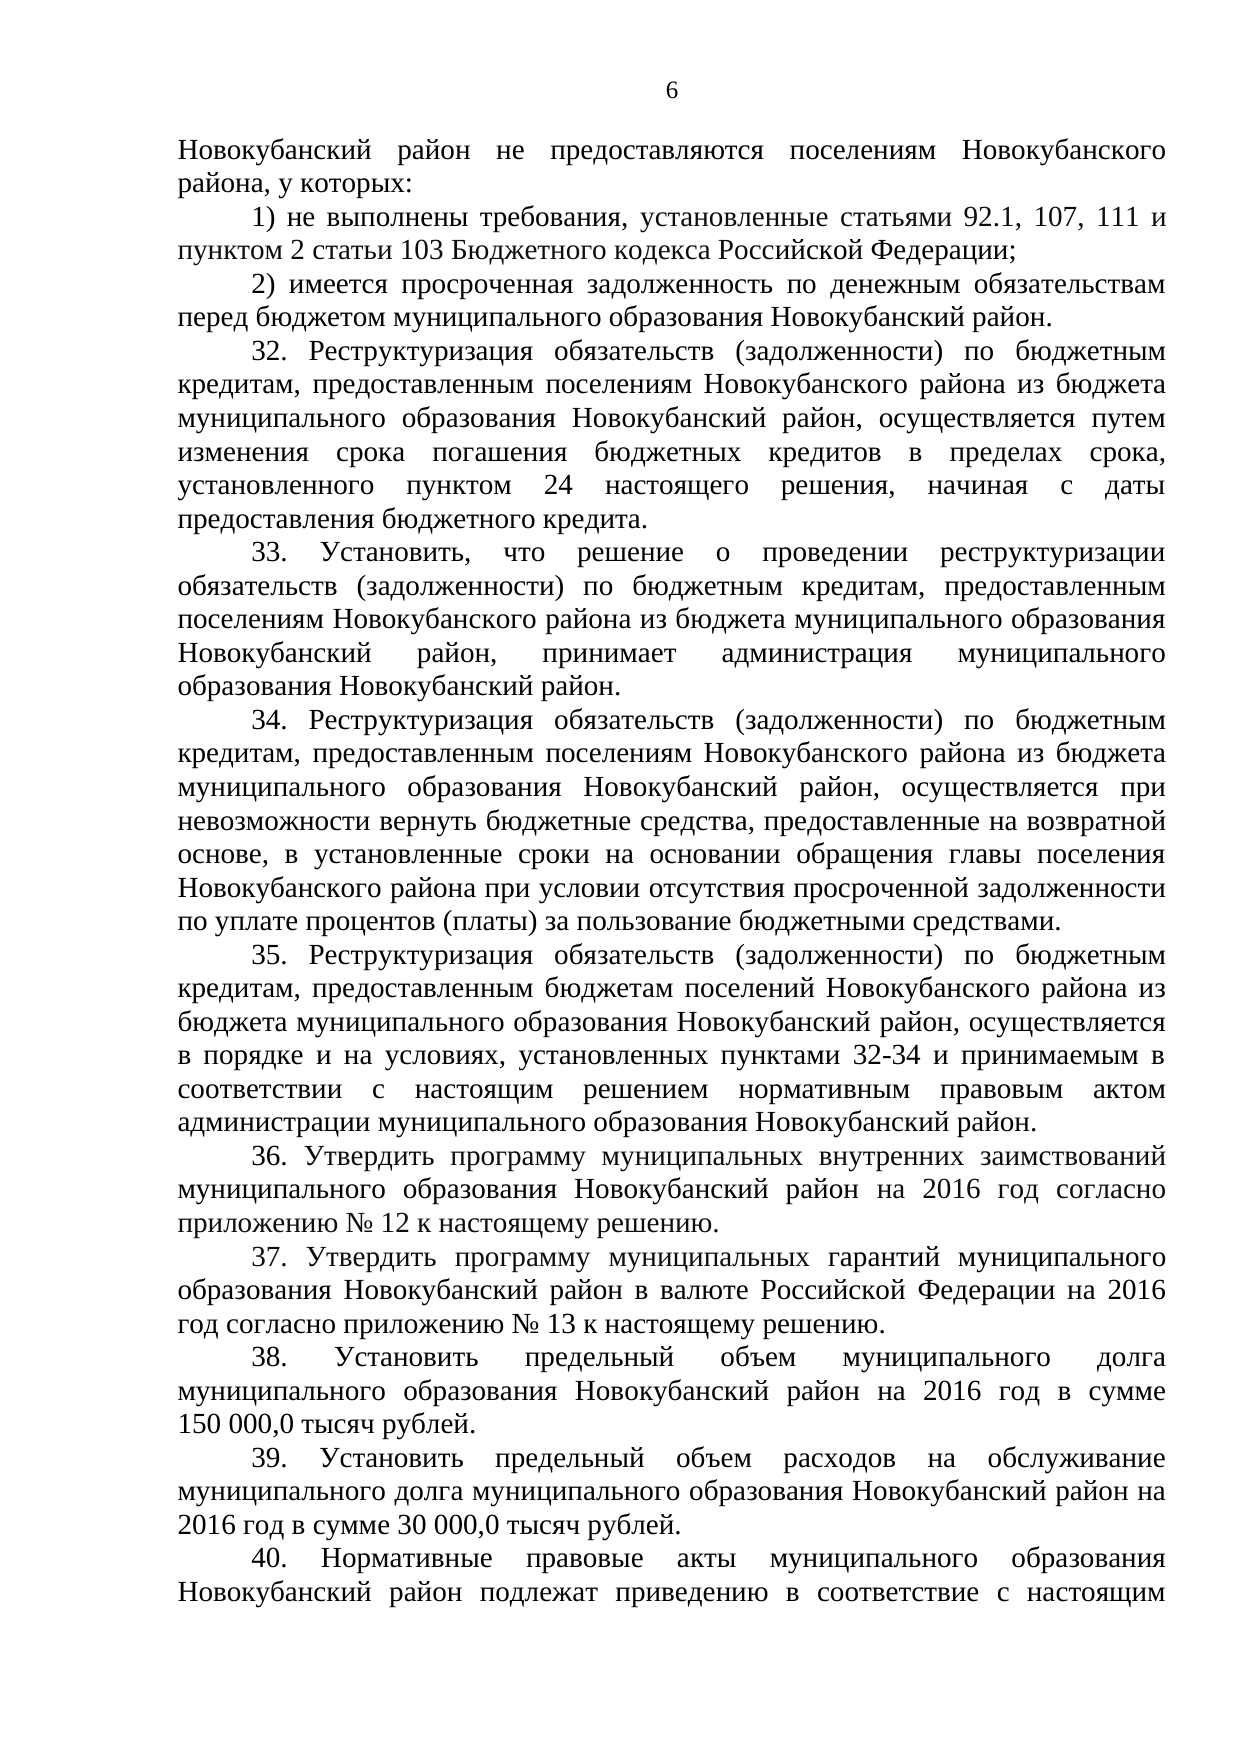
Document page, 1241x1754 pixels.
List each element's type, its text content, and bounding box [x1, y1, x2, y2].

text 35. Реструктуризация обязательств (задолженности) по бюджетным кредитам, предоставленным бюджетам поселений Новокубанского района из бюджета муниципального образования Новокубанский район, осуществляется в порядке и на условиях, установленных пунктами 32-34 и принимаемым в соответствии с настоящим решением нормативным правовым актом администрации муниципального образования Новокубанский район. [177, 937, 1167, 1138]
text 1) не выполнены требования, установленные статьями 92.1, 107, 111 и пунктом 2 статьи 103 Бюджетного кодекса Российской Федерации; [177, 199, 1167, 266]
text 34. Реструктуризация обязательств (задолженности) по бюджетным кредитам, предоставленным поселениям Новокубанского района из бюджета муниципального образования Новокубанский район, осуществляется при невозможности вернуть бюджетные средства, предоставленные на возвратной основе, в установленные сроки на основании обращения главы поселения Новокубанского района при условии отсутствия просроченной задолженности по уплате процентов (платы) за пользование бюджетными средствами. [177, 702, 1167, 937]
text 38. Установить предельный объем муниципального долга муниципального образования Новокубанский район на 2016 год в сумме 150 000,0 тысяч рублей. [177, 1339, 1167, 1440]
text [177, 1541, 1167, 1608]
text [177, 132, 1167, 199]
text 37. Утвердить программу муниципальных гарантий муниципального образования Новокубанский район в валюте Российской Федерации на 2016 год согласно приложению № 13 к настоящему решению. [177, 1239, 1167, 1339]
text 33. Установить, что решение о проведении реструктуризации обязательств (задолженности) по бюджетным кредитам, предоставленным поселениям Новокубанского района из бюджета муниципального образования Новокубанский район, принимает администрация муниципального образования Новокубанский район. [177, 534, 1167, 702]
text 2) имеется просроченная задолженность по денежным обязательствам перед бюджетом муниципального образования Новокубанский район. [177, 266, 1167, 333]
text 39. Установить предельный объем расходов на обслуживание муниципального долга муниципального образования Новокубанский район на 2016 год в сумме 30 000,0 тысяч рублей. [177, 1440, 1167, 1541]
text 36. Утвердить программу муниципальных внутренних заимствований муниципального образования Новокубанский район на 2016 год согласно приложению № 12 к настоящему решению. [177, 1138, 1167, 1239]
text 32. Реструктуризация обязательств (задолженности) по бюджетным кредитам, предоставленным поселениям Новокубанского района из бюджета муниципального образования Новокубанский район, осуществляется путем изменения срока погашения бюджетных кредитов в пределах срока, установленного пунктом 24 настоящего решения, начиная с даты предоставления бюджетного кредита. [177, 333, 1167, 534]
